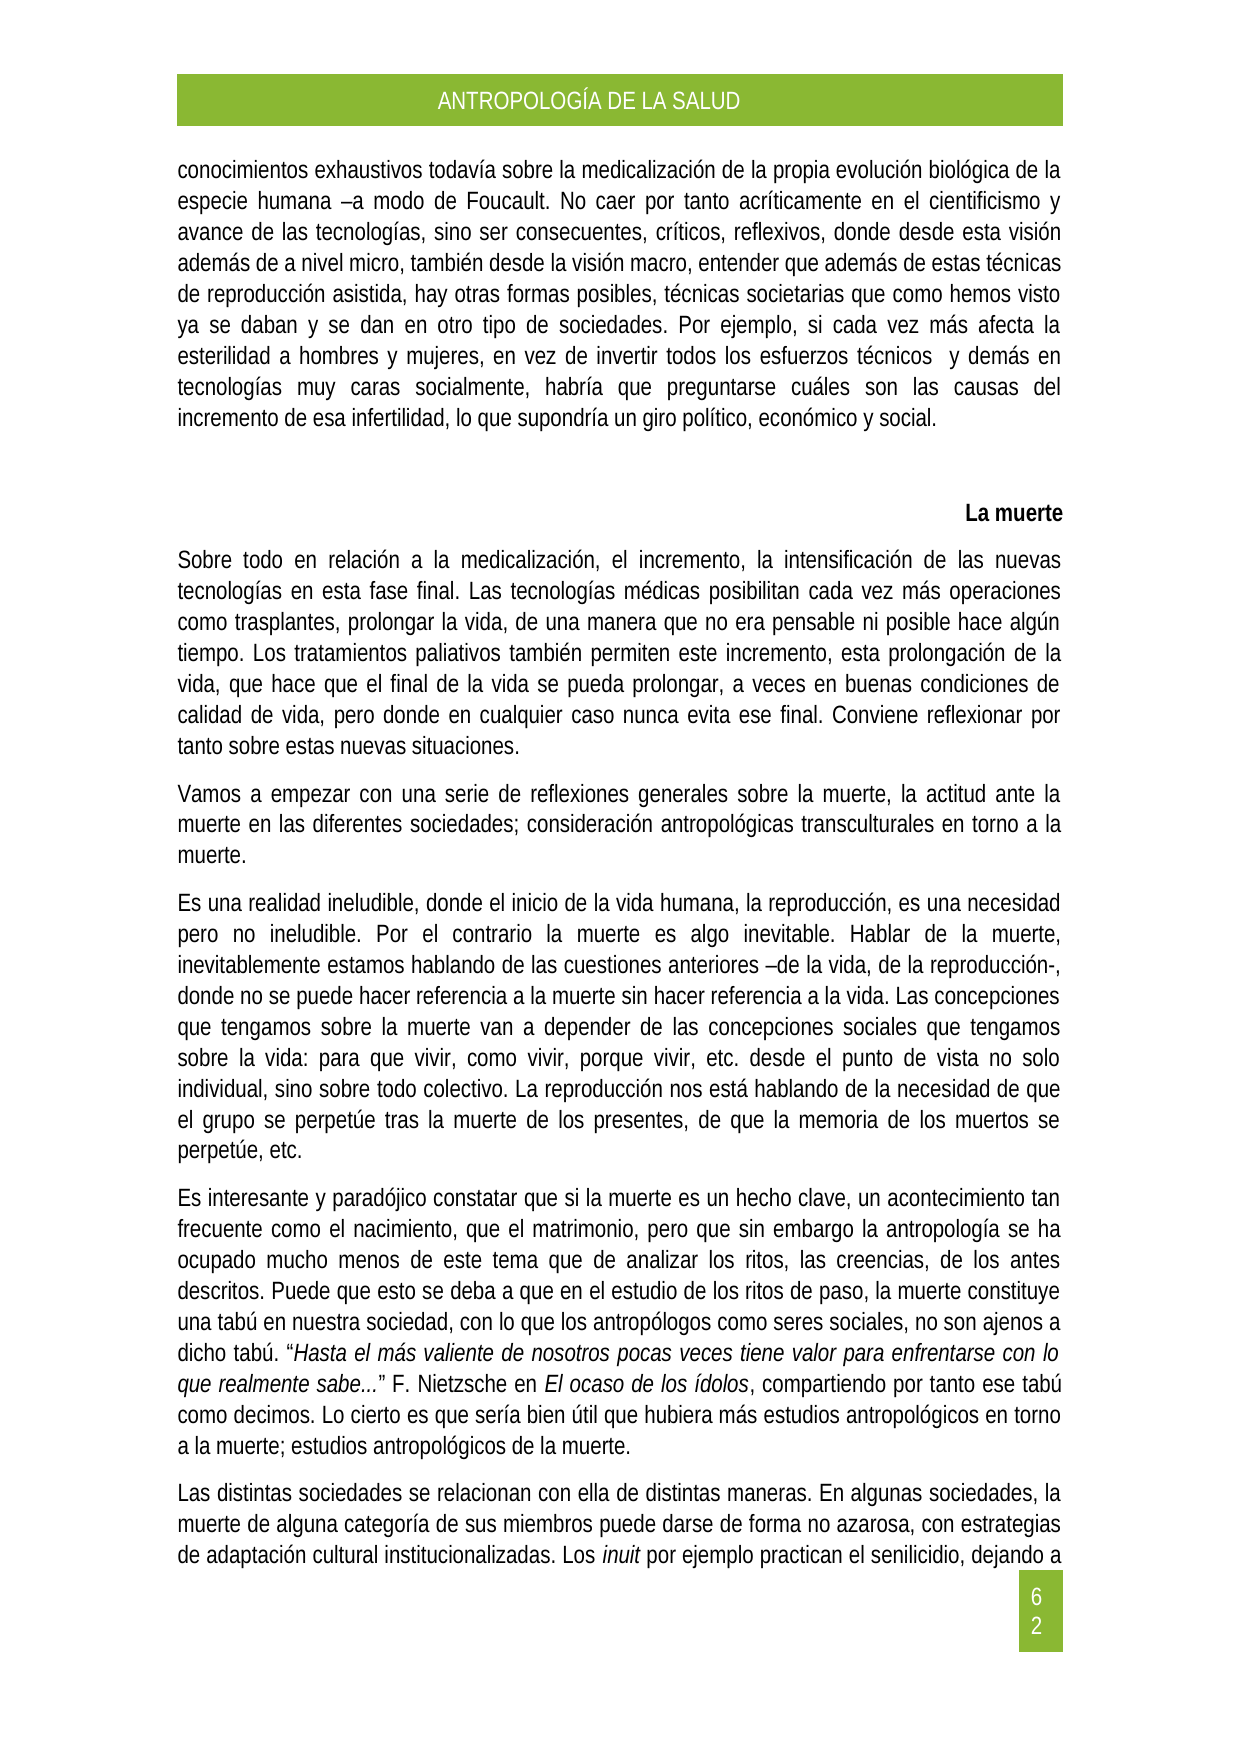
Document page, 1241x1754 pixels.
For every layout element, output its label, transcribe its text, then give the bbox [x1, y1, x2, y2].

text Vamos a empezar con una serie de reflexiones generales sobre la muerte, la actitud ante la muerte en las diferentes sociedades; consideración antropológicas transculturales en torno a la muerte. [177, 778, 1063, 869]
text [177, 1478, 1063, 1569]
text Es una realidad ineludible, donde el inicio de la vida humana, la reproducción, es una necesidad pero no ineludible. Por el contrario la muerte es algo inevitable. Hablar de la muerte, inevitablemente estamos hablando de las cuestiones anteriores –de la vida, de la reproducción-, donde no se puede hacer referencia a la muerte sin hacer referencia a la vida. Las concepciones que tengamos sobre la muerte van a depender de las concepciones sociales que tengamos sobre la vida: para que vivir, como vivir, porque vivir, etc. desde el punto de vista no solo individual, sino sobre todo colectivo. La reproducción nos está hablando de la necesidad de que el grupo se perpetúe tras la muerte de los presentes, de que la memoria de los muertos se perpetúe, etc. [177, 888, 1063, 1164]
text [177, 155, 1063, 431]
text La muerte [177, 498, 1063, 526]
text Es interesante y paradójico constatar que si la muerte es un hecho clave, un acontecimiento tan frecuente como el nacimiento, que el matrimonio, pero que sin embargo la antropología se ha ocupado mucho menos de este tema que de analizar los ritos, las creencias, de los antes descritos. Puede que esto se deba a que en el estudio de los ritos de paso, la muerte constituye una tabú en nuestra sociedad, con lo que los antropólogos como seres sociales, no son ajenos a dicho tabú. “Hasta el más valiente de nosotros pocas veces tiene valor para enfrentarse con lo que realmente sabe...” F. Nietzsche en El ocaso de los ídolos, compartiendo por tanto ese tabú como decimos. Lo cierto es que sería bien útil que hubiera más estudios antropológicos en torno a la muerte; estudios antropológicos de la muerte. [177, 1183, 1063, 1459]
text Sobre todo en relación a la medicalización, el incremento, la intensificación de las nuevas tecnologías en esta fase final. Las tecnologías médicas posibilitan cada vez más operaciones como trasplantes, prolongar la vida, de una manera que no era pensable ni posible hace algún tiempo. Los tratamientos paliativos también permiten este incremento, esta prolongación de la vida, que hace que el final de la vida se pueda prolongar, a veces en buenas condiciones de calidad de vida, pero donde en cualquier caso nunca evita ese final. Conviene reflexionar por tanto sobre estas nuevas situaciones. [177, 545, 1063, 759]
